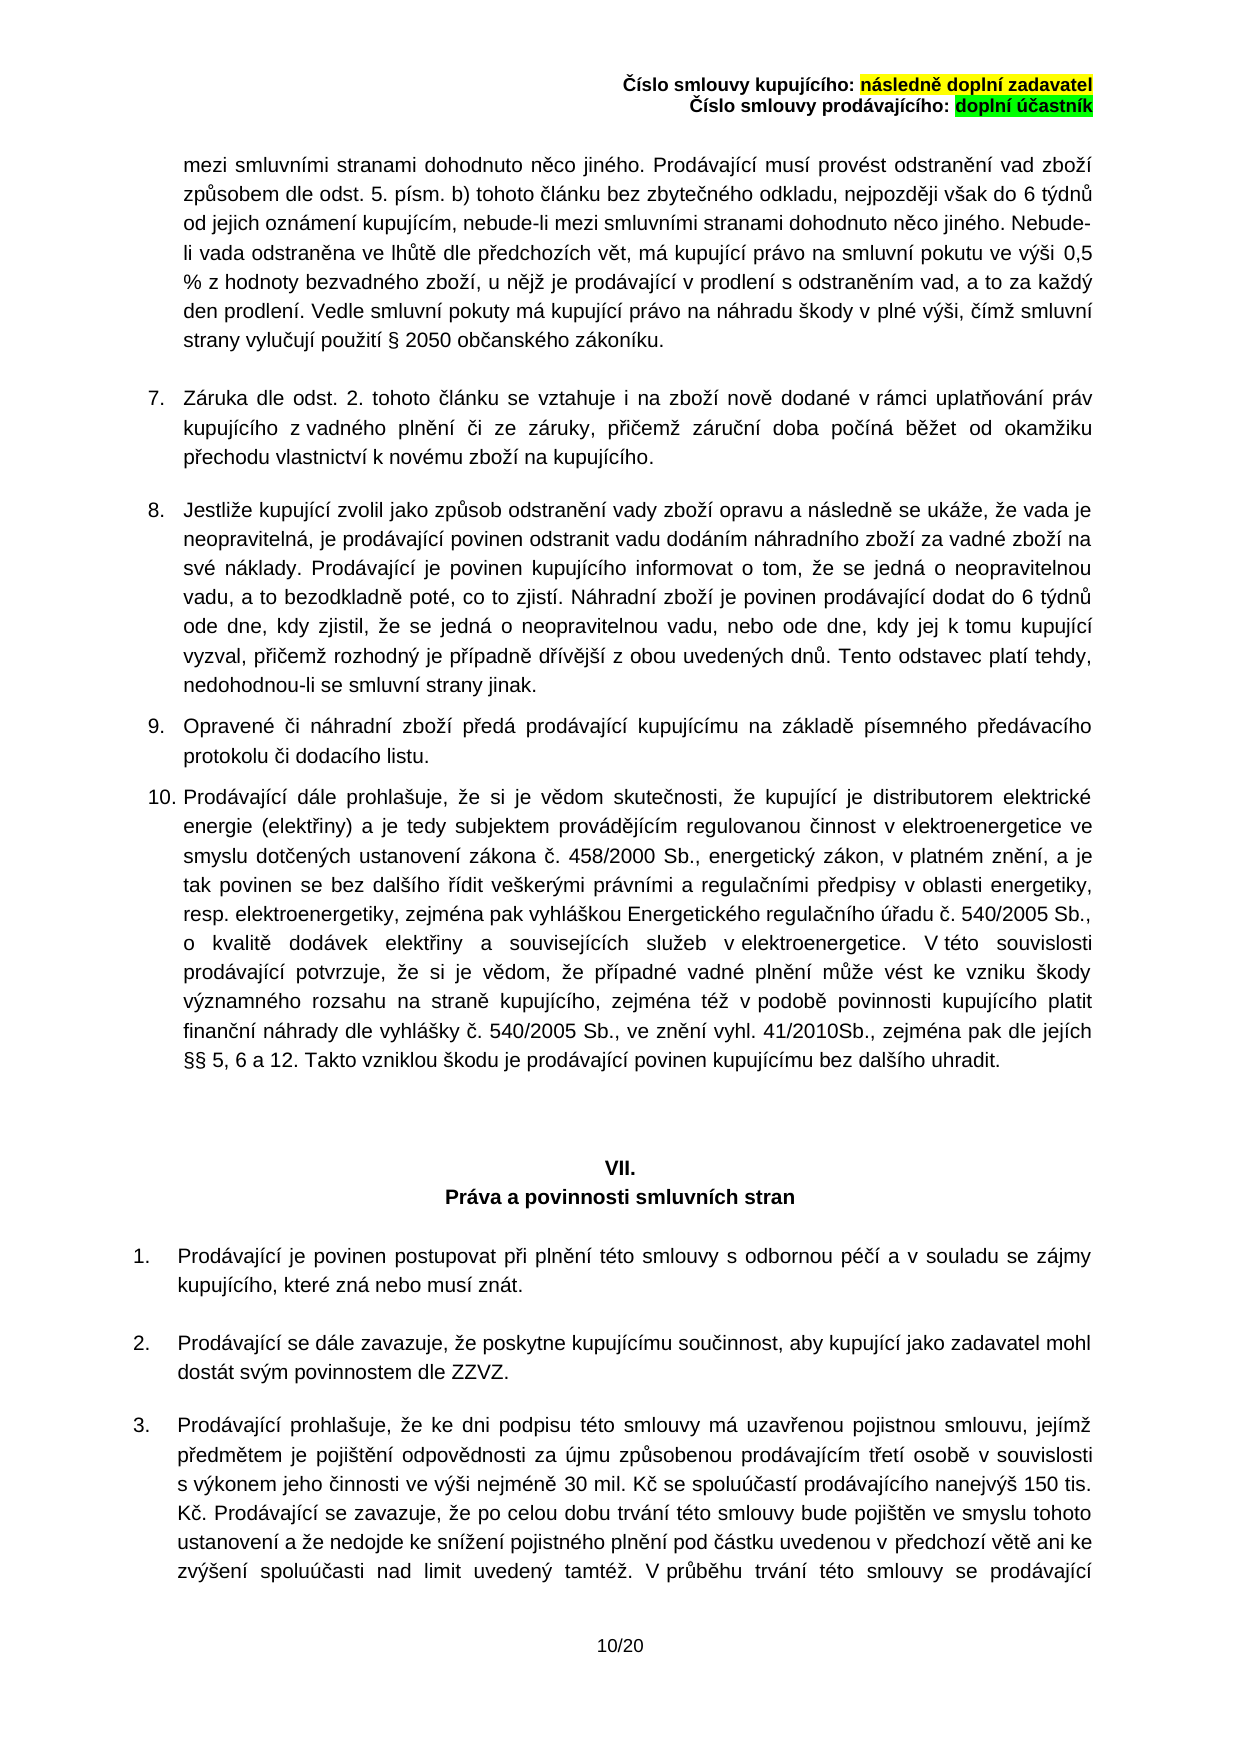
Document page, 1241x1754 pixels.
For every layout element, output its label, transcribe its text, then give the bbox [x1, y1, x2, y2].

list Opravené či náhradní zboží předá prodávající kupujícímu na základě písemného předávacího protokolu či dodacího listu. [148, 709, 1093, 767]
list Prodávající dále prohlašuje, že si je vědom skutečnosti, že kupující je distributorem elektrické energie (elektřiny) a je tedy subjektem provádějícím regulovanou činnost v elektroenergetice ve smyslu dotčených ustanovení zákona č. 458/2000 Sb., energetický zákon, v platném znění, a je tak povinen se bez dalšího řídit veškerými právními a regulačními předpisy v oblasti energetiky, resp. elektroenergetiky, zejména pak vyhláškou Energetického regulačního úřadu č. 540/2005 Sb., o kvalitě dodávek elektřiny a souvisejících služeb v elektroenergetice. V této souvislosti prodávající potvrzuje, že si je vědom, že případné vadné plnění může vést ke vzniku škody významného rozsahu na straně kupujícího, zejména též v podobě povinnosti kupujícího platit finanční náhrady dle vyhlášky č. 540/2005 Sb., ve znění vyhl. 41/2010Sb., zejména pak dle jejích §§ 5, 6 a 12. Takto vzniklou škodu je prodávající povinen kupujícímu bez dalšího uhradit. [148, 780, 1093, 1072]
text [183, 148, 1093, 352]
list Záruka dle odst. 2. tohoto článku se vztahuje i na zboží nově dodané v rámci uplatňování práv kupujícího z vadného plnění či ze záruky, přičemž záruční doba počíná běžet od okamžiku přechodu vlastnictví k novému zboží na kupujícího. [148, 381, 1093, 468]
list Prodávající je povinen postupovat při plnění této smlouvy s odbornou péčí a v souladu se zájmy kupujícího, které zná nebo musí znát. [133, 1238, 1093, 1297]
text VII. [148, 1156, 1093, 1180]
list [133, 1408, 1093, 1583]
list Jestliže kupující zvolil jako způsob odstranění vady zboží opravu a následně se ukáže, že vada je neopravitelná, je prodávající povinen odstranit vadu dodáním náhradního zboží za vadné zboží na své náklady. Prodávající je povinen kupujícího informovat o tom, že se jedná o neopravitelnou vadu, a to bezodkladně poté, co to zjistí. Náhradní zboží je povinen prodávající dodat do 6 týdnů ode dne, kdy zjistil, že se jedná o neopravitelnou vadu, nebo ode dne, kdy jej k tomu kupující vyzval, přičemž rozhodný je případně dřívější z obou uvedených dnů. Tento odstavec platí tehdy, nedohodnou-li se smluvní strany jinak. [148, 492, 1093, 697]
text Práva a povinnosti smluvních stran [148, 1180, 1093, 1209]
list Prodávající se dále zavazuje, že poskytne kupujícímu součinnost, aby kupující jako zadavatel mohl dostát svým povinnostem dle ZZVZ. [133, 1326, 1093, 1384]
